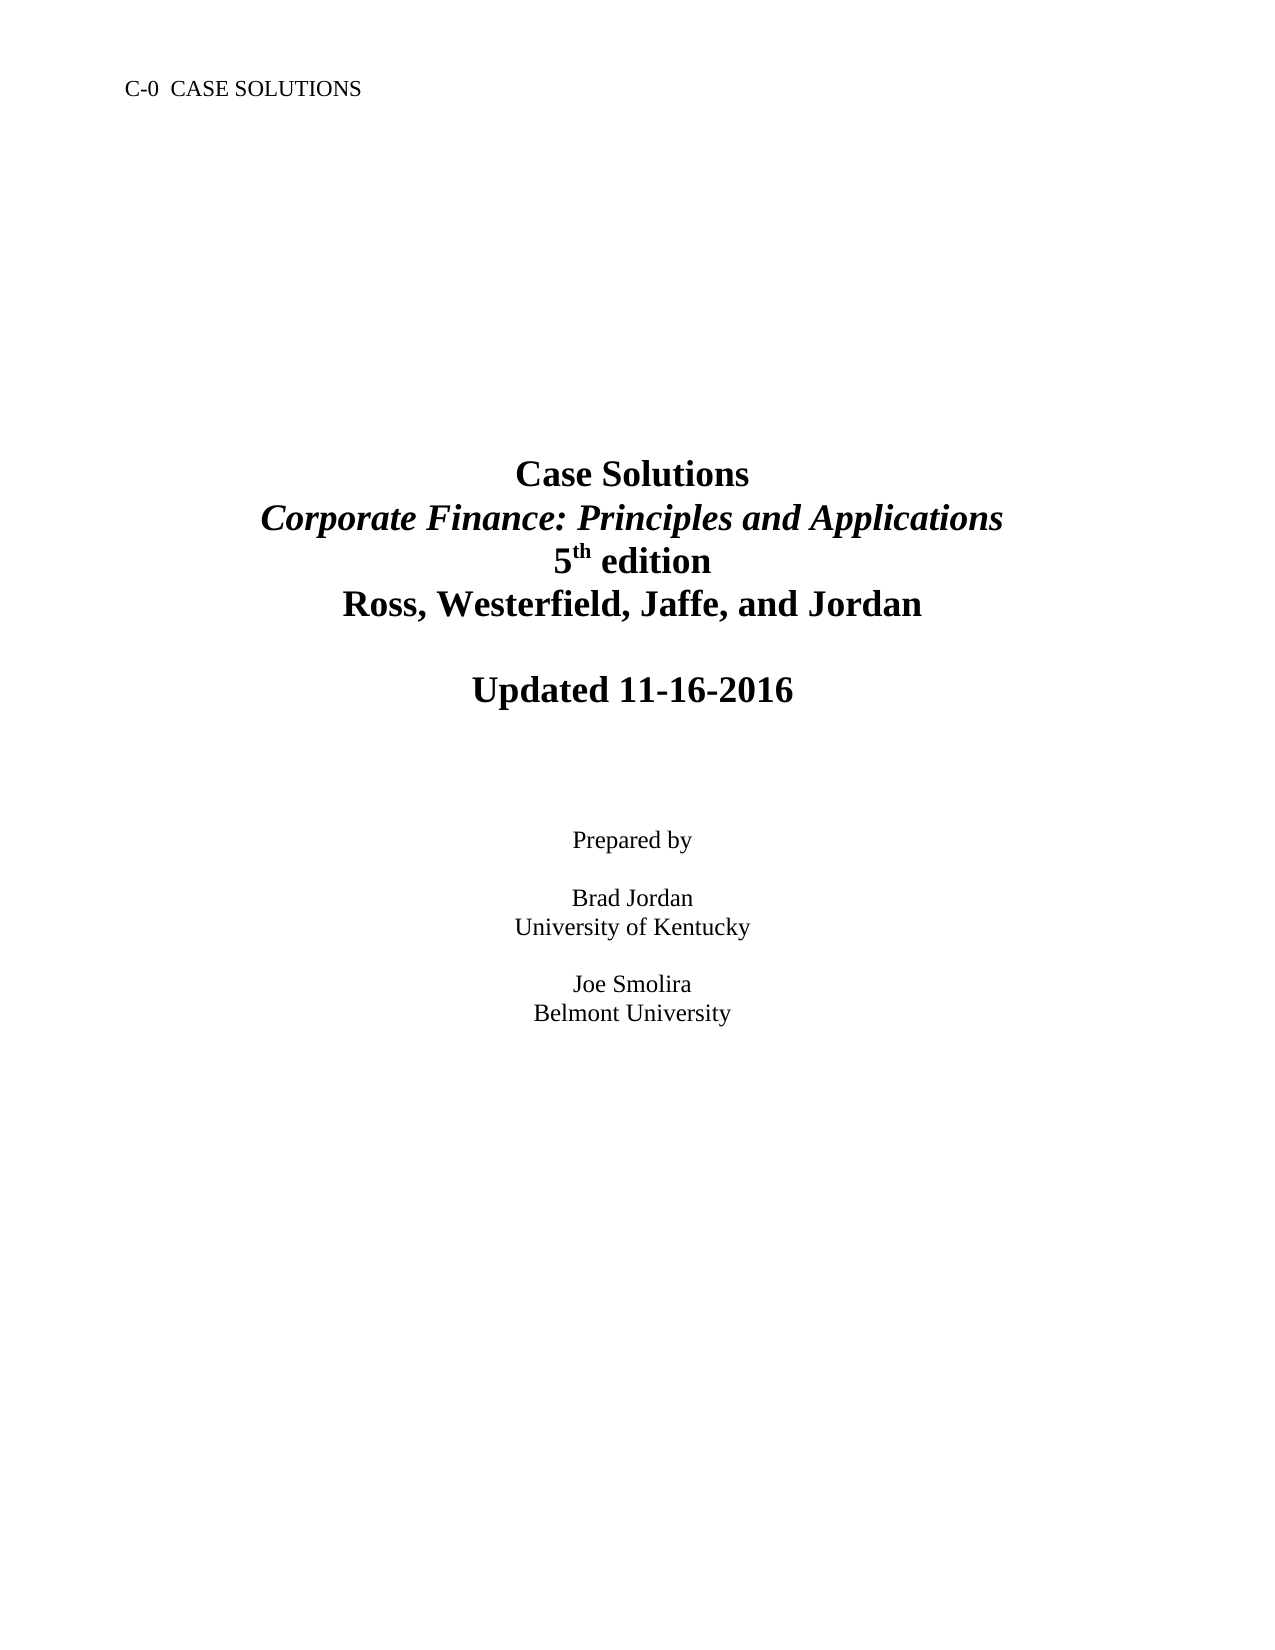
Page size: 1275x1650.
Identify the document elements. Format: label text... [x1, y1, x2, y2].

text Prepared by [124, 826, 1140, 854]
text Ross, Westerfield, Jaffe, and Jordan [124, 581, 1140, 624]
text 5th edition [124, 538, 1140, 581]
text Case Solutions [124, 452, 1140, 495]
text Corporate Finance: Principles and Applications [124, 495, 1140, 538]
text Updated 11-16-2016 [124, 667, 1140, 711]
text Joe Smolira [124, 969, 1140, 998]
text University of Kentucky [124, 912, 1140, 941]
text Belmont University [124, 998, 1140, 1027]
text Brad Jordan [124, 883, 1140, 912]
